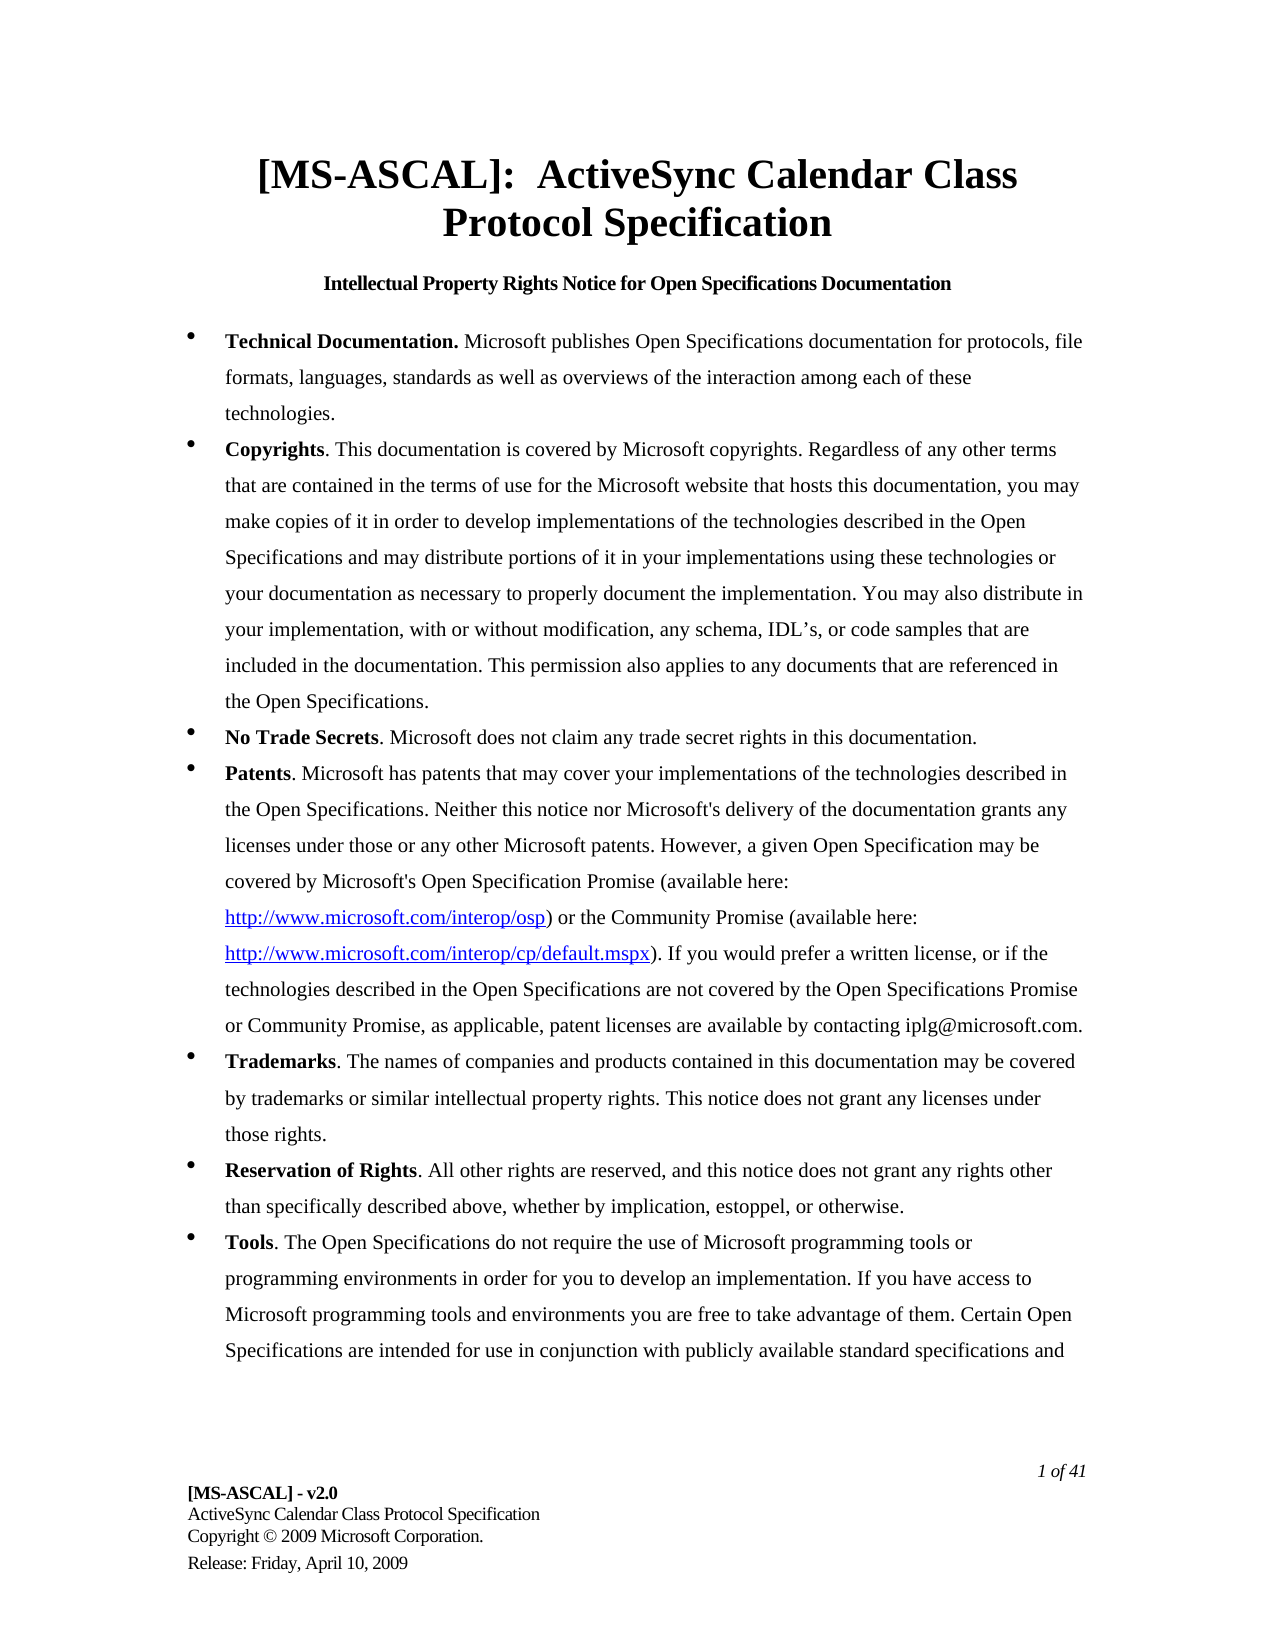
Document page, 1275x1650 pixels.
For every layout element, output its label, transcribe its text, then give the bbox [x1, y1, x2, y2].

text [MS-ASCAL]: ActiveSync Calendar Class Protocol Specification [187, 150, 1087, 246]
list Patents. Microsoft has patents that may cover your implementations of the technologies described in the Open Specifications. Neither this notice nor Microsoft's delivery of the documentation grants any licenses under those or any other Microsoft patents. However, a given Open Specification may be covered by Microsoft's Open Specification Promise (available here: http://www.microsoft.com/interop/osp) or the Community Promise (available here: http://www.microsoft.com/interop/cp/default.mspx). If you would prefer a written license, or if the technologies described in the Open Specifications are not covered by the Open Specifications Promise or Community Promise, as applicable, patent licenses are available by contacting iplg@microsoft.com. [187, 761, 1087, 1037]
list No Trade Secrets. Microsoft does not claim any trade secret rights in this documentation. [187, 725, 1087, 749]
list Reservation of Rights. All other rights are reserved, and this notice does not grant any rights other than specifically described above, whether by implication, estoppel, or otherwise. [187, 1157, 1087, 1218]
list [187, 1229, 1087, 1362]
list Copyrights. This documentation is covered by Microsoft copyrights. Regardless of any other terms that are contained in the terms of use for the Microsoft website that hosts this documentation, you may make copies of it in order to develop implementations of the technologies described in the Open Specifications and may distribute portions of it in your implementations using these technologies or your documentation as necessary to properly document the implementation. You may also distribute in your implementation, with or without modification, any schema, IDL’s, or code samples that are included in the documentation. This permission also applies to any documents that are referenced in the Open Specifications. [187, 437, 1087, 713]
list Trademarks. The names of companies and products contained in this documentation may be covered by trademarks or similar intellectual property rights. This notice does not grant any licenses under those rights. [187, 1049, 1087, 1146]
text Intellectual Property Rights Notice for Open Specifications Documentation [187, 271, 1087, 295]
list Technical Documentation. Microsoft publishes Open Specifications documentation for protocols, file formats, languages, standards as well as overviews of the interaction among each of these technologies. [187, 328, 1087, 425]
